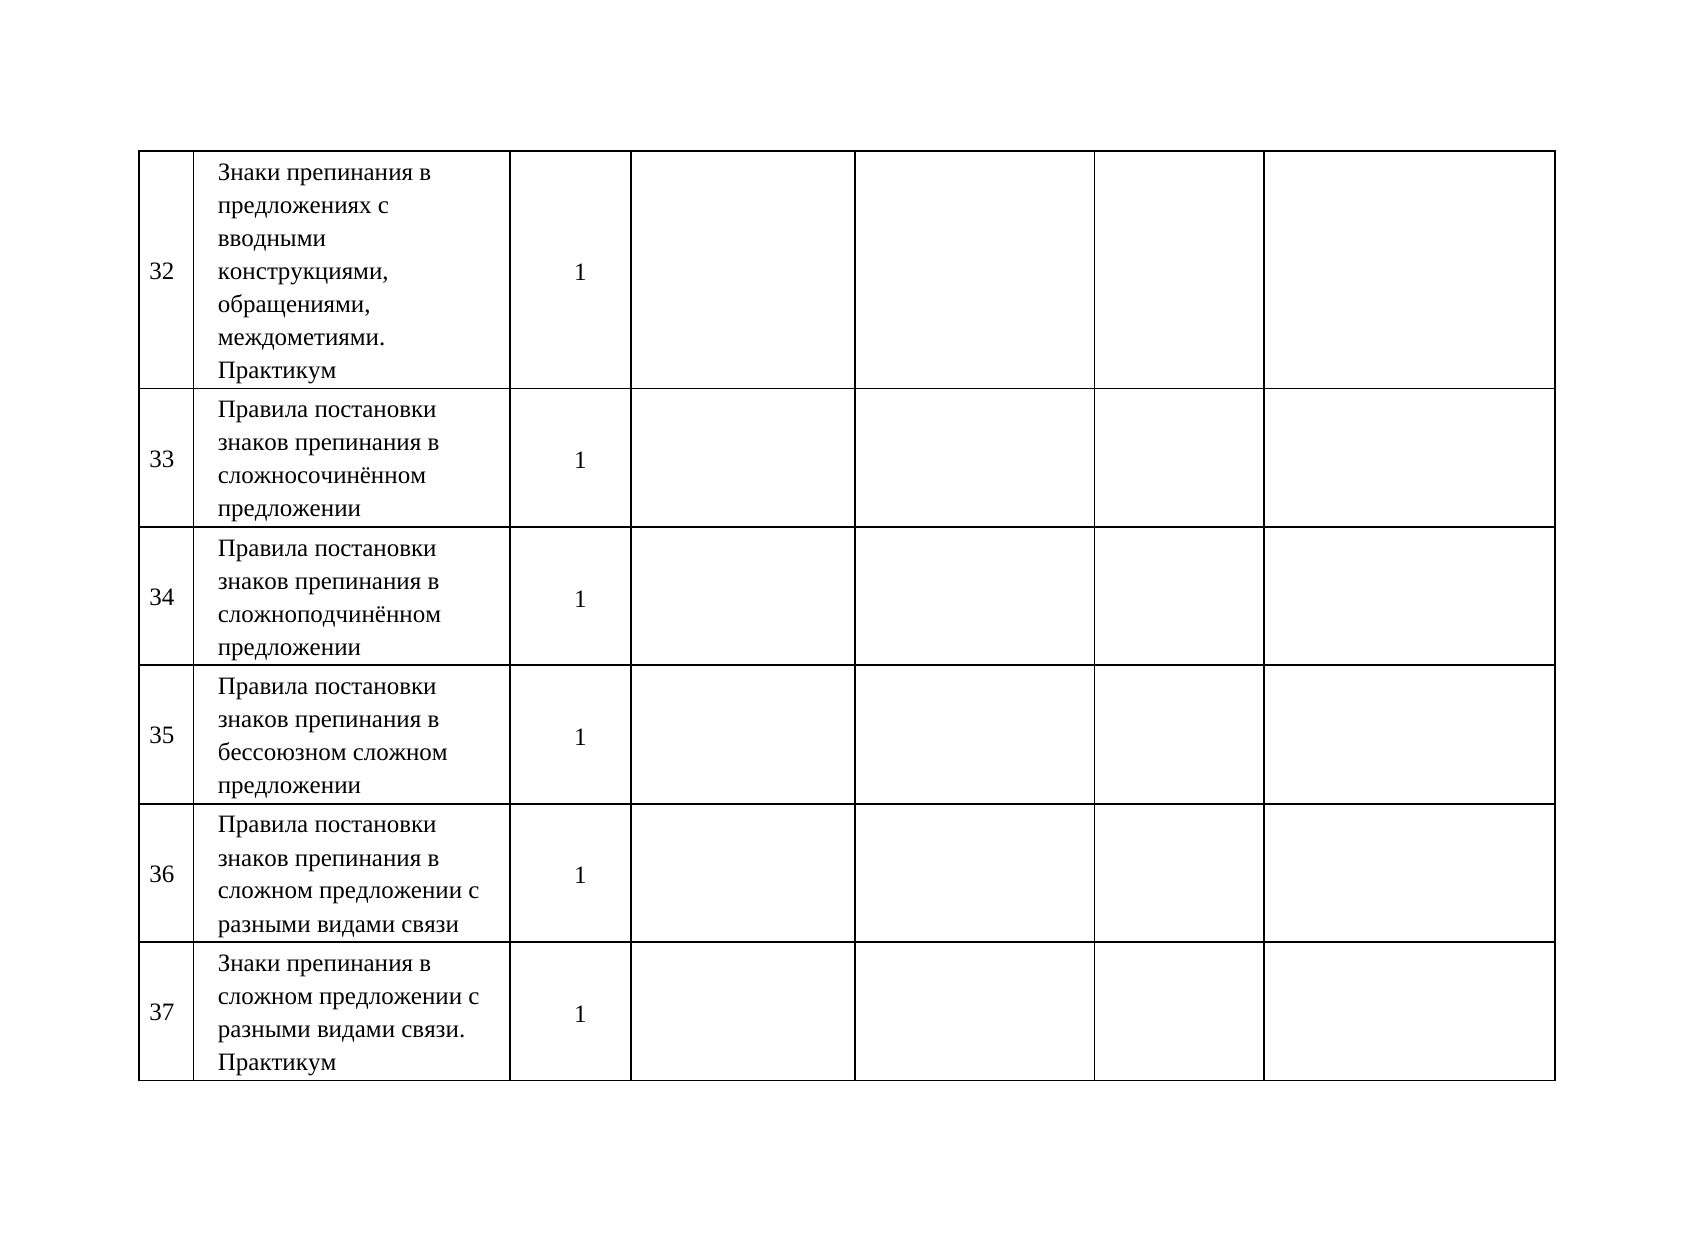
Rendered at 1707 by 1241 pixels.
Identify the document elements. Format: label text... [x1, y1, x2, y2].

table_cell 37 [140, 943, 193, 1080]
table_cell 1 [511, 152, 630, 387]
table_cell [856, 152, 1094, 387]
table_cell 36 [140, 805, 193, 941]
table_cell [632, 152, 854, 387]
table_cell [1095, 152, 1263, 387]
table_cell [856, 389, 1094, 526]
table_cell [856, 666, 1094, 803]
table_cell [1095, 666, 1263, 803]
table_cell [632, 805, 854, 941]
table_cell 34 [140, 528, 193, 664]
table_cell 32 [140, 152, 193, 387]
table_cell [1265, 805, 1554, 941]
table_cell [1265, 943, 1554, 1080]
table_cell 1 [511, 805, 630, 941]
table_cell 35 [140, 666, 193, 803]
table_cell [1095, 389, 1263, 526]
table_cell [1265, 389, 1554, 526]
table_cell [1265, 152, 1554, 387]
table_cell Знаки препинания в предложениях с вводными конструкциями, обращениями, междометиями. Практикум [194, 152, 509, 387]
table_cell [1265, 528, 1554, 664]
table_cell 1 [511, 528, 630, 664]
table_cell [632, 528, 854, 664]
table_cell [856, 805, 1094, 941]
table_cell [632, 389, 854, 526]
table_cell Правила постановки знаков препинания в бессоюзном сложном предложении [194, 666, 509, 803]
table_cell [1095, 943, 1263, 1080]
table_cell [632, 943, 854, 1080]
table_cell 1 [511, 389, 630, 526]
table_cell 33 [140, 389, 193, 526]
table_cell [1095, 805, 1263, 941]
table_cell [856, 528, 1094, 664]
table_cell [1265, 666, 1554, 803]
table_cell Правила постановки знаков препинания в сложноподчинённом предложении [194, 528, 509, 664]
table_cell Правила постановки знаков препинания в сложном предложении с разными видами связи [194, 805, 509, 941]
table_cell [856, 943, 1094, 1080]
table_cell Знаки препинания в сложном предложении с разными видами связи. Практикум [194, 943, 509, 1080]
table_cell 1 [511, 666, 630, 803]
table_cell [1095, 528, 1263, 664]
table_cell [632, 666, 854, 803]
table_cell 1 [511, 943, 630, 1080]
table_cell Правила постановки знаков препинания в сложносочинённом предложении [194, 389, 509, 526]
